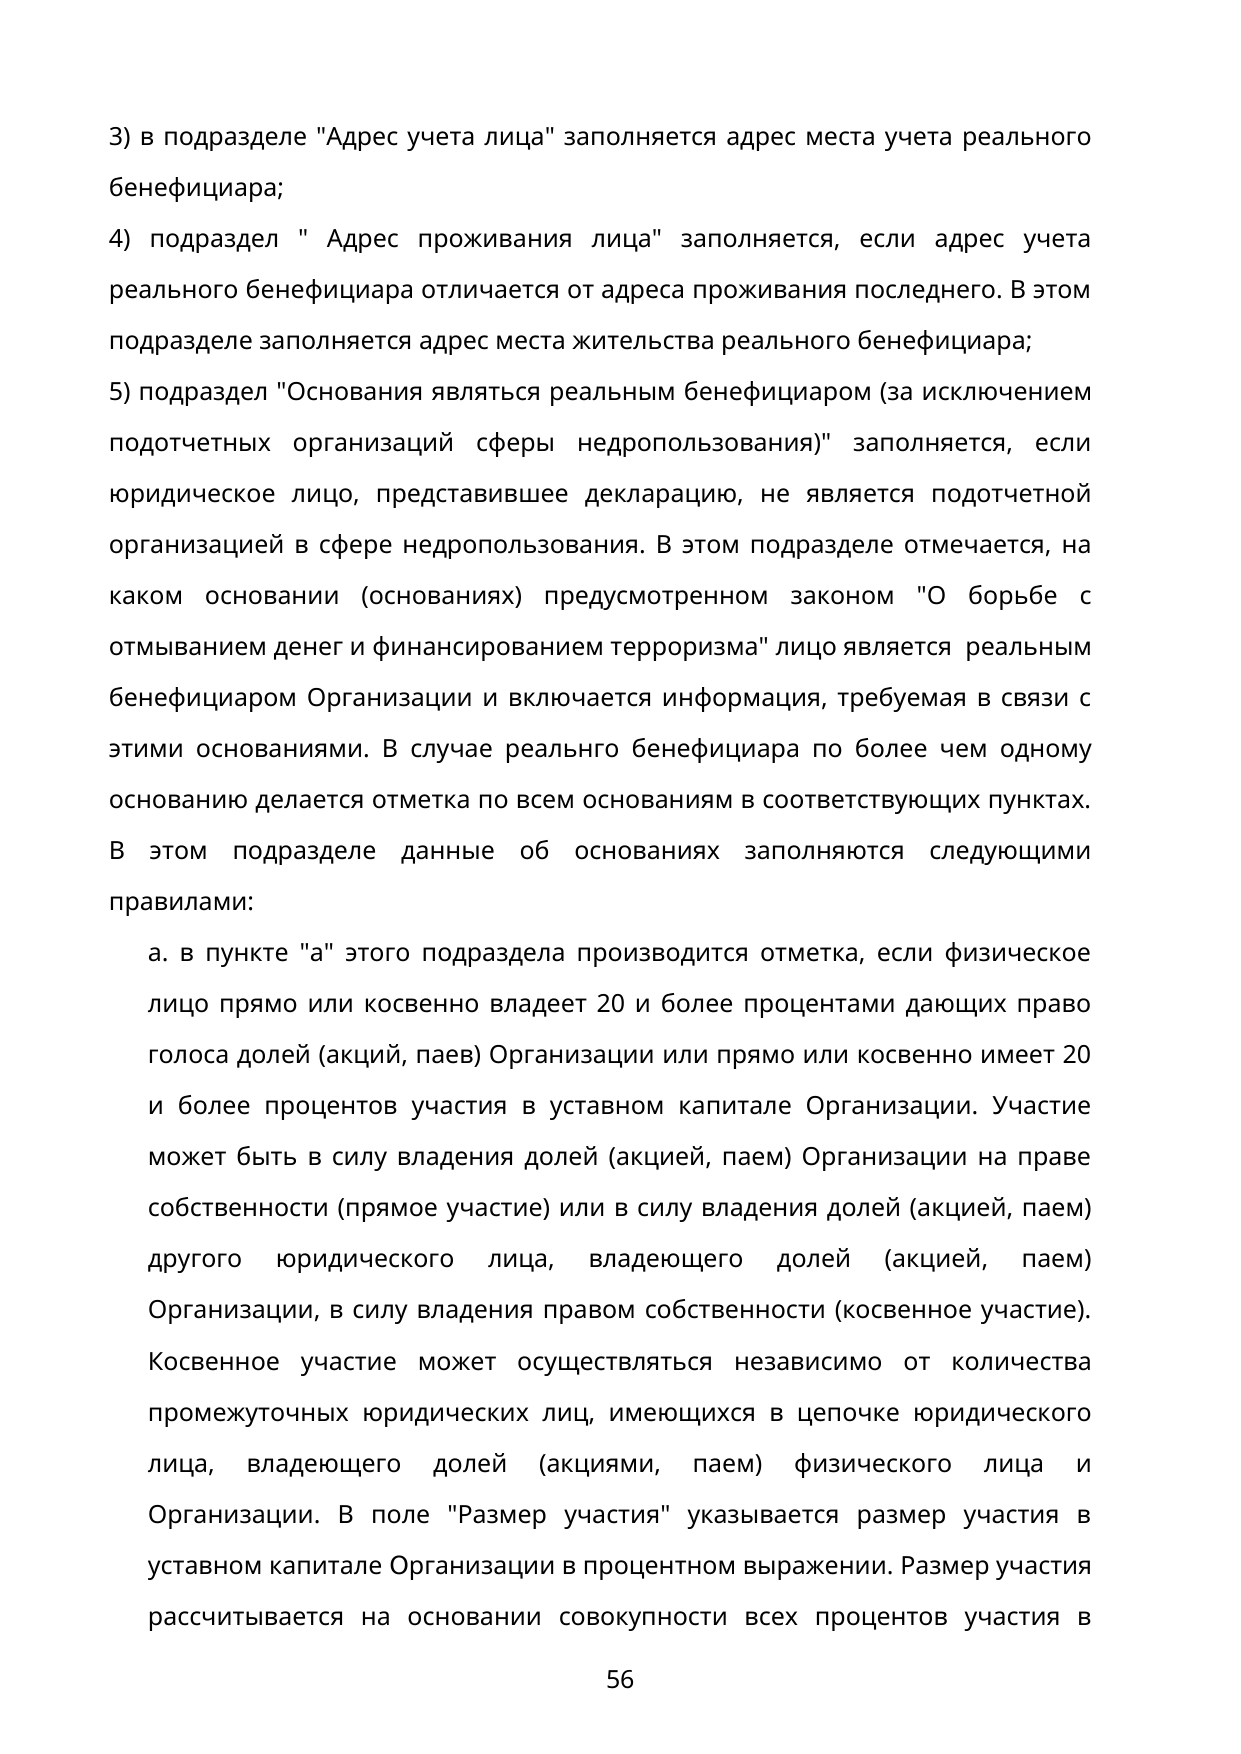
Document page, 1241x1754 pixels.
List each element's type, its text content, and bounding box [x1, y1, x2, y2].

text 3) в подразделе "Адрес учета лица" заполняется адрес места учета реального бенефициара; [109, 118, 1092, 203]
text 5) подраздел "Основания являться реальным бенефициаром (за исключением подотчетных организаций сферы недропользования)" заполняется, если юридическое лицо, представившее декларацию, не является подотчетной организацией в сфере недропользования. В этом подразделе отмечается, на каком основании (основаниях) предусмотренном законом "О борьбе с отмыванием денег и финансированием терроризма" лицо является реальным бенефициаром Организации и включается информация, требуемая в связи с этими основаниями. В случае реальнго бенефициара по более чем одному основанию делается отметка по всем основаниям в соответствующих пунктах. В этом подразделе данные об основаниях заполняются следующими правилами: [109, 373, 1092, 918]
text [148, 935, 1092, 1632]
text 4) подраздел " Адрес проживания лица" заполняется, если адрес учета реального бенефициара отличается от адреса проживания последнего. В этом подразделе заполняется адрес места жительства реального бенефициара; [109, 220, 1092, 356]
